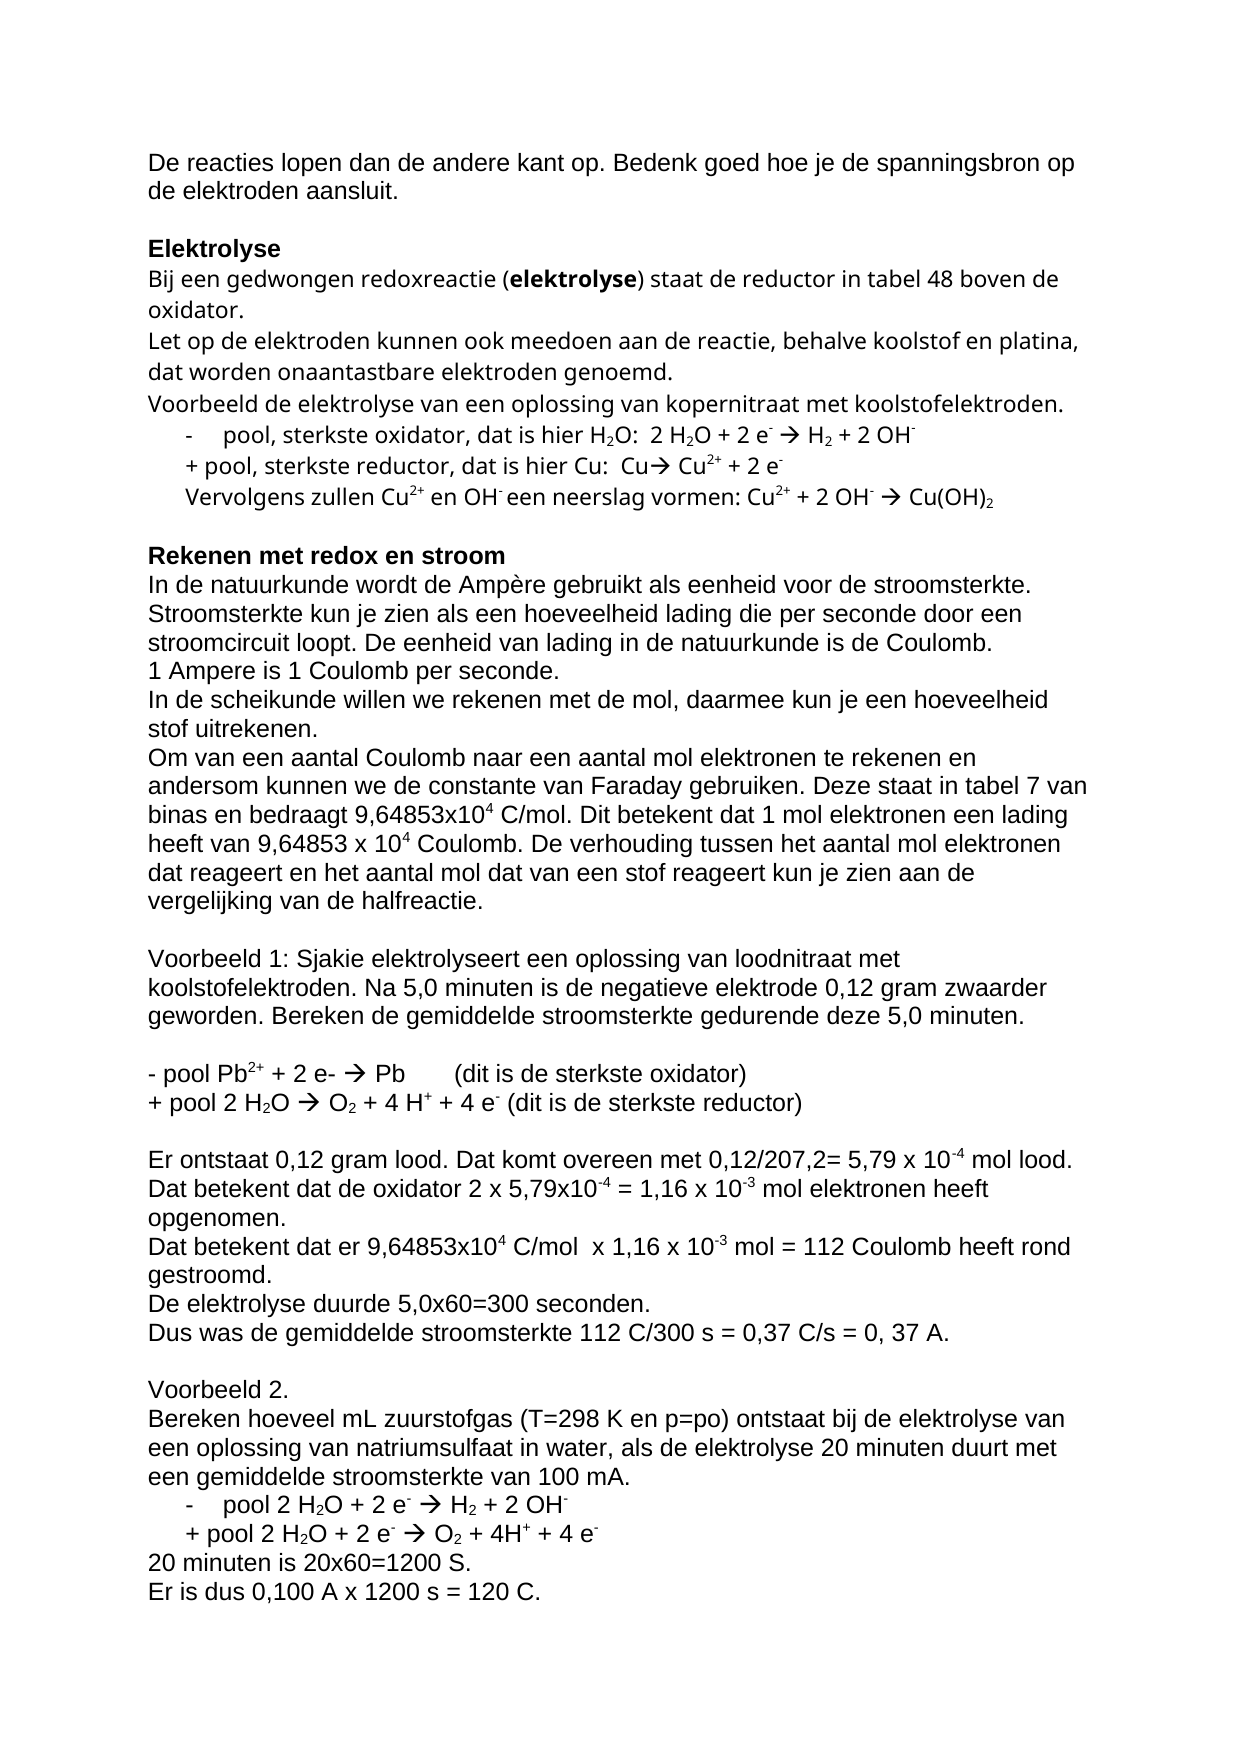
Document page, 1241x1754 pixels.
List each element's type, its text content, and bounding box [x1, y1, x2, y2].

text Elektrolyse [148, 234, 1093, 263]
text Er ontstaat 0,12 gram lood. Dat komt overeen met 0,12/207,2= 5,79 x 10-4 mol lood. [148, 1145, 1093, 1174]
text Voorbeeld de elektrolyse van een oplossing van kopernitraat met koolstofelektroden. [148, 388, 1093, 419]
text Rekenen met redox en stroom [148, 541, 1093, 570]
text + pool, sterkste reductor, dat is hier Cu: Cu Cu2+ + 2 e- [185, 450, 1093, 481]
text 20 minuten is 20x60=1200 S. [148, 1548, 1093, 1577]
text 1 Ampere is 1 Coulomb per seconde. [148, 656, 1093, 685]
text Bij een gedwongen redoxreactie (elektrolyse) staat de reductor in tabel 48 boven de oxidator. [148, 263, 1093, 325]
text Dus was de gemiddelde stroomsterkte 112 C/300 s = 0,37 C/s = 0, . [148, 1318, 1093, 1347]
text Om van een aantal Coulomb naar een aantal mol elektronen te rekenen en andersom kunnen we de constante van Faraday gebruiken. Deze staat in tabel 7 van binas en bedraagt 9,64853x104 C/mol. Dit betekent dat 1 mol elektronen een lading heeft van 9,64853 x 104 Coulomb. De verhouding tussen het aantal mol elektronen dat reageert en het aantal mol dat van een stof reageert kun je zien aan de vergelijking van de halfreactie. [148, 743, 1093, 915]
list pool, sterkste oxidator, dat is hier H2O: 2 H2O + 2 e- H2 + 2 OH- [185, 419, 1093, 450]
list pool 2 H2O + 2 e- H2 + 2 [185, 1490, 1093, 1519]
text In de natuurkunde wordt de Ampère gebruikt als eenheid voor de stroomsterkte. Stroomsterkte kun je zien als een hoeveelheid lading die per seconde door een stroomcircuit loopt. De eenheid van lading in de natuurkunde is de Coulomb. [148, 570, 1093, 656]
text Voorbeeld 1: Sjakie elektrolyseert een oplossing van loodnitraat met koolstofelektroden. Na 5,0 minuten is de negatieve elektrode zwaarder geworden. Bereken de gemiddelde stroomsterkte gedurende deze 5,0 minuten. [148, 944, 1093, 1030]
text Dat betekent dat de oxidator 2 x 5,79x10-4 = 1,16 x 10-3 mol elektronen heeft opgenomen. [148, 1174, 1093, 1232]
text Vervolgens zullen Cu2+ en OH- een neerslag vormen: Cu2+ + 2 OH- Cu(OH)2 [185, 481, 1093, 513]
text Voorbeeld 2. [148, 1375, 1093, 1404]
text + pool 2 H2O O2 + 4 H+ + 4 e- (dit is de sterkste reductor) [148, 1088, 1093, 1117]
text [148, 148, 1093, 205]
text + pool 2 H2O + 2 e- O2 + 4H+ + 4 e- [185, 1519, 1093, 1548]
text Bereken hoeveel mL zuurstofgas (T=298 K en p=po) ontstaat bij de elektrolyse van een oplossing van natriumsulfaat in water, als de elektrolyse 20 minuten duurt met een gemiddelde stroomsterkte van 100 mA. [148, 1404, 1093, 1490]
text - pool Pb2+ + 2 e- Pb (dit is de sterkste oxidator) [148, 1059, 1093, 1088]
text Let op de elektroden kunnen ook meedoen aan de reactie, behalve koolstof en platina, dat worden onaantastbare elektroden genoemd. [148, 325, 1093, 388]
text Dat betekent dat er 9,64853x104 C/mol x 1,16 x 10-3 mol = 112 Coulomb heeft rond gestroomd. [148, 1232, 1093, 1289]
text De elektrolyse duurde 5,0x60=300 seconden. [148, 1289, 1093, 1318]
text In de scheikunde willen we rekenen met de mol, daarmee kun je een hoeveelheid stof uitrekenen. [148, 685, 1093, 743]
text Er is dus x 1200 s = . [148, 1577, 1093, 1606]
